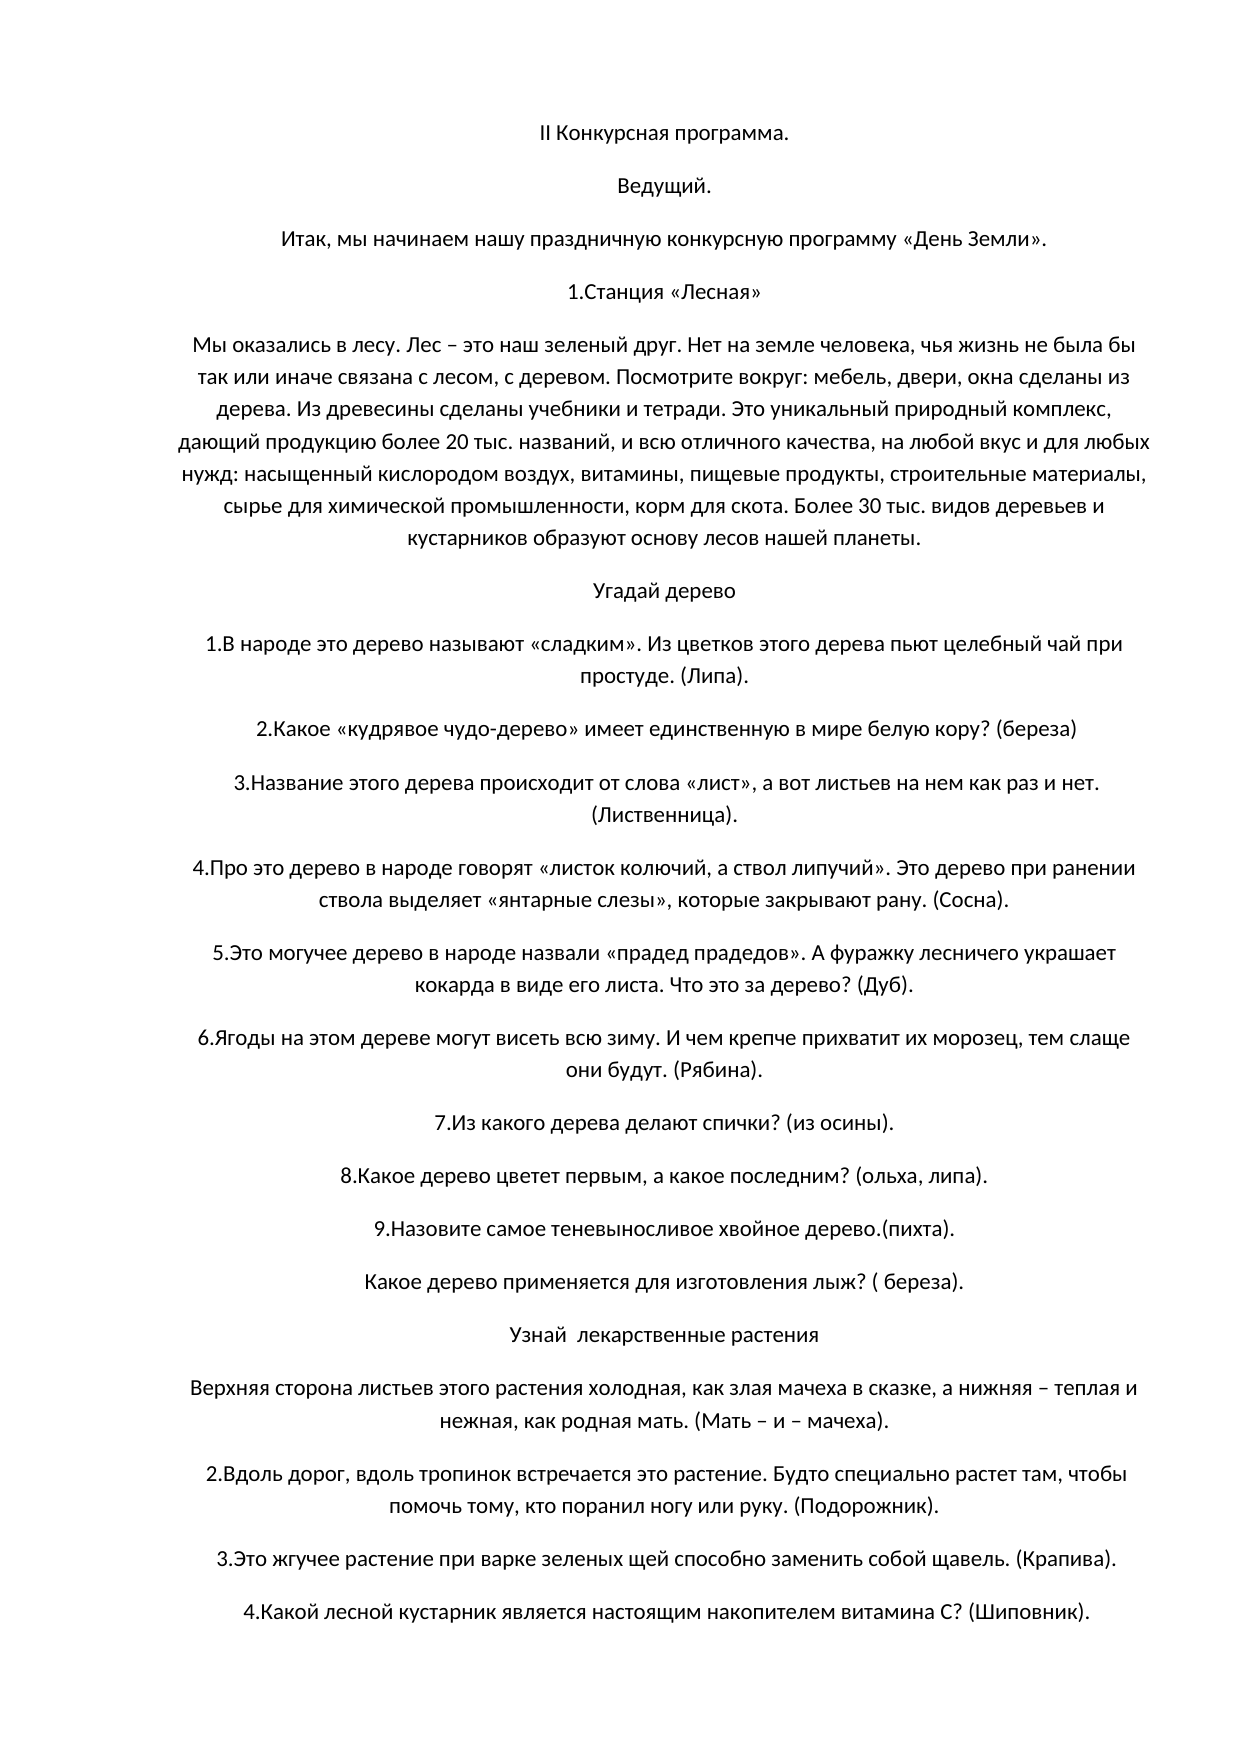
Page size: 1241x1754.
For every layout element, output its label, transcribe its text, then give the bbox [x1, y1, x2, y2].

text 4.Какой лесной кустарник является настоящим накопителем витамина С? (Шиповник). [177, 1597, 1152, 1625]
text Угадай дерево [177, 576, 1152, 604]
text Итак, мы начинаем нашу праздничную конкурсную программу «День Земли». [177, 224, 1152, 252]
text 1.Станция «Лесная» [177, 277, 1152, 305]
text Ведущий. [177, 171, 1152, 199]
text 6.Ягоды на этом дереве могут висеть всю зиму. И чем крепче прихватит их морозец, тем слаще они будут. (Рябина). [177, 1023, 1152, 1083]
text 3.Название этого дерева происходит от слова «лист», а вот листьев на нем как раз и нет. (Лиственница). [177, 768, 1152, 828]
text Какое дерево применяется для изготовления лыж? ( береза). [177, 1267, 1152, 1296]
text 9.Назовите самое теневыносливое хвойное дерево.(пихта). [177, 1214, 1152, 1242]
text Мы оказались в лесу. Лес – это наш зеленый друг. Нет на земле человека, чья жизнь не была бы так или иначе связана с лесом, с деревом. Посмотрите вокруг: мебель, двери, окна сделаны из дерева. Из древесины сделаны учебники и тетради. Это уникальный природный комплекс, дающий продукцию более 20 тыс. названий, и всю отличного качества, на любой вкус и для любых нужд: насыщенный кислородом воздух, витамины, пищевые продукты, строительные материалы, сырье для химической промышленности, корм для скота. Более 30 тыс. видов деревьев и кустарников образуют основу лесов нашей планеты. [177, 330, 1152, 551]
text Верхняя сторона листьев этого растения холодная, как злая мачеха в сказке, а нижняя – теплая и нежная, как родная мать. (Мать – и – мачеха). [177, 1373, 1152, 1434]
text 8.Какое дерево цветет первым, а какое последним? (ольха, липа). [177, 1161, 1152, 1189]
text 2.Какое «кудрявое чудо-дерево» имеет единственную в мире белую кору? (береза) [177, 714, 1152, 743]
text 1.В народе это дерево называют «сладким». Из цветков этого дерева пьют целебный чай при простуде. (Липа). [177, 629, 1152, 689]
text 7.Из какого дерева делают спички? (из осины). [177, 1108, 1152, 1136]
text 4.Про это дерево в народе говорят «листок колючий, а ствол липучий». Это дерево при ранении ствола выделяет «янтарные слезы», которые закрывают рану. (Сосна). [177, 853, 1152, 913]
text 3.Это жгучее растение при варке зеленых щей способно заменить собой щавель. (Крапива). [177, 1544, 1152, 1572]
text 2.Вдоль дорог, вдоль тропинок встречается это растение. Будто специально растет там, чтобы помочь тому, кто поранил ногу или руку. (Подорожник). [177, 1459, 1152, 1519]
text II Конкурсная программа. [177, 118, 1152, 146]
text 5.Это могучее дерево в народе назвали «прадед прадедов». А фуражку лесничего украшает кокарда в виде его листа. Что это за дерево? (Дуб). [177, 938, 1152, 998]
text Узнай лекарственные растения [177, 1321, 1152, 1348]
